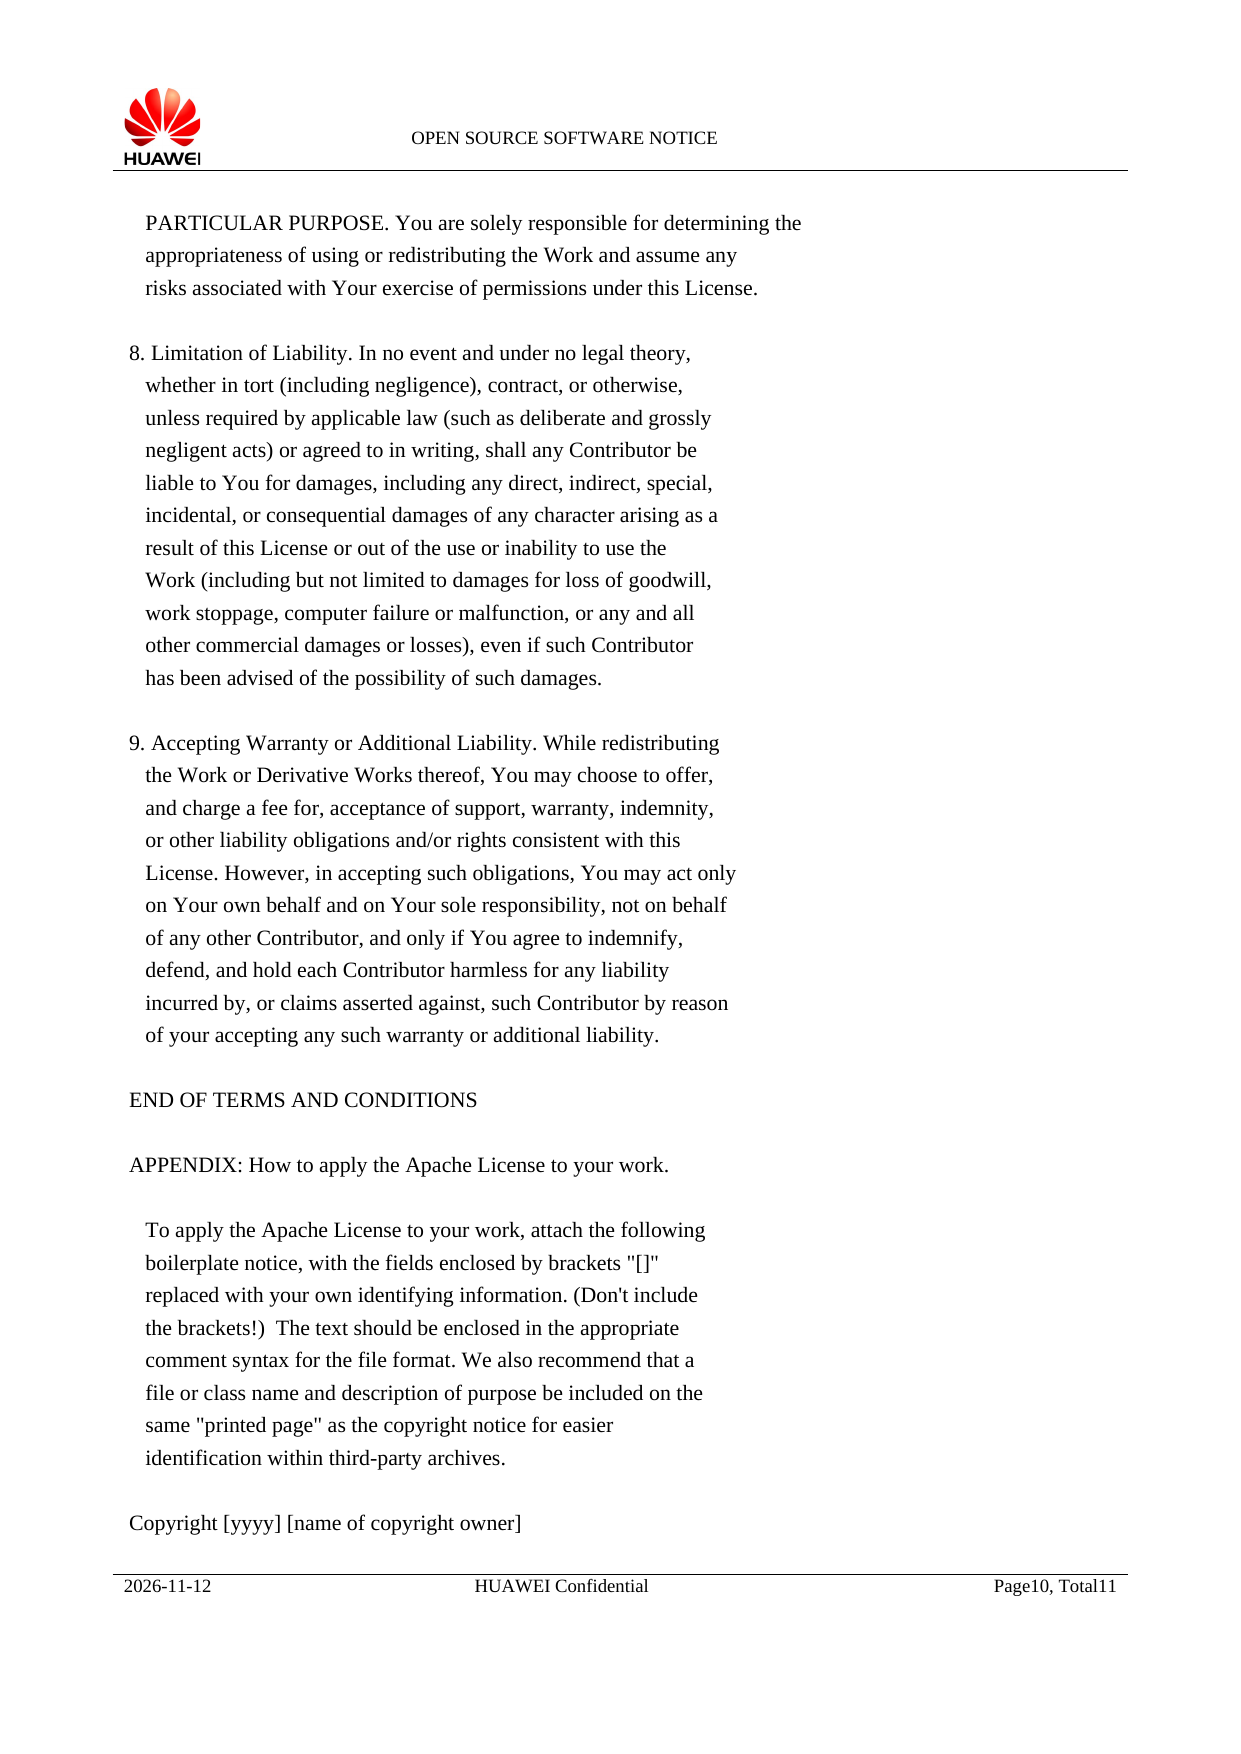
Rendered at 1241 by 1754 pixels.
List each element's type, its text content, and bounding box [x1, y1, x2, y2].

picture [124, 88, 201, 165]
